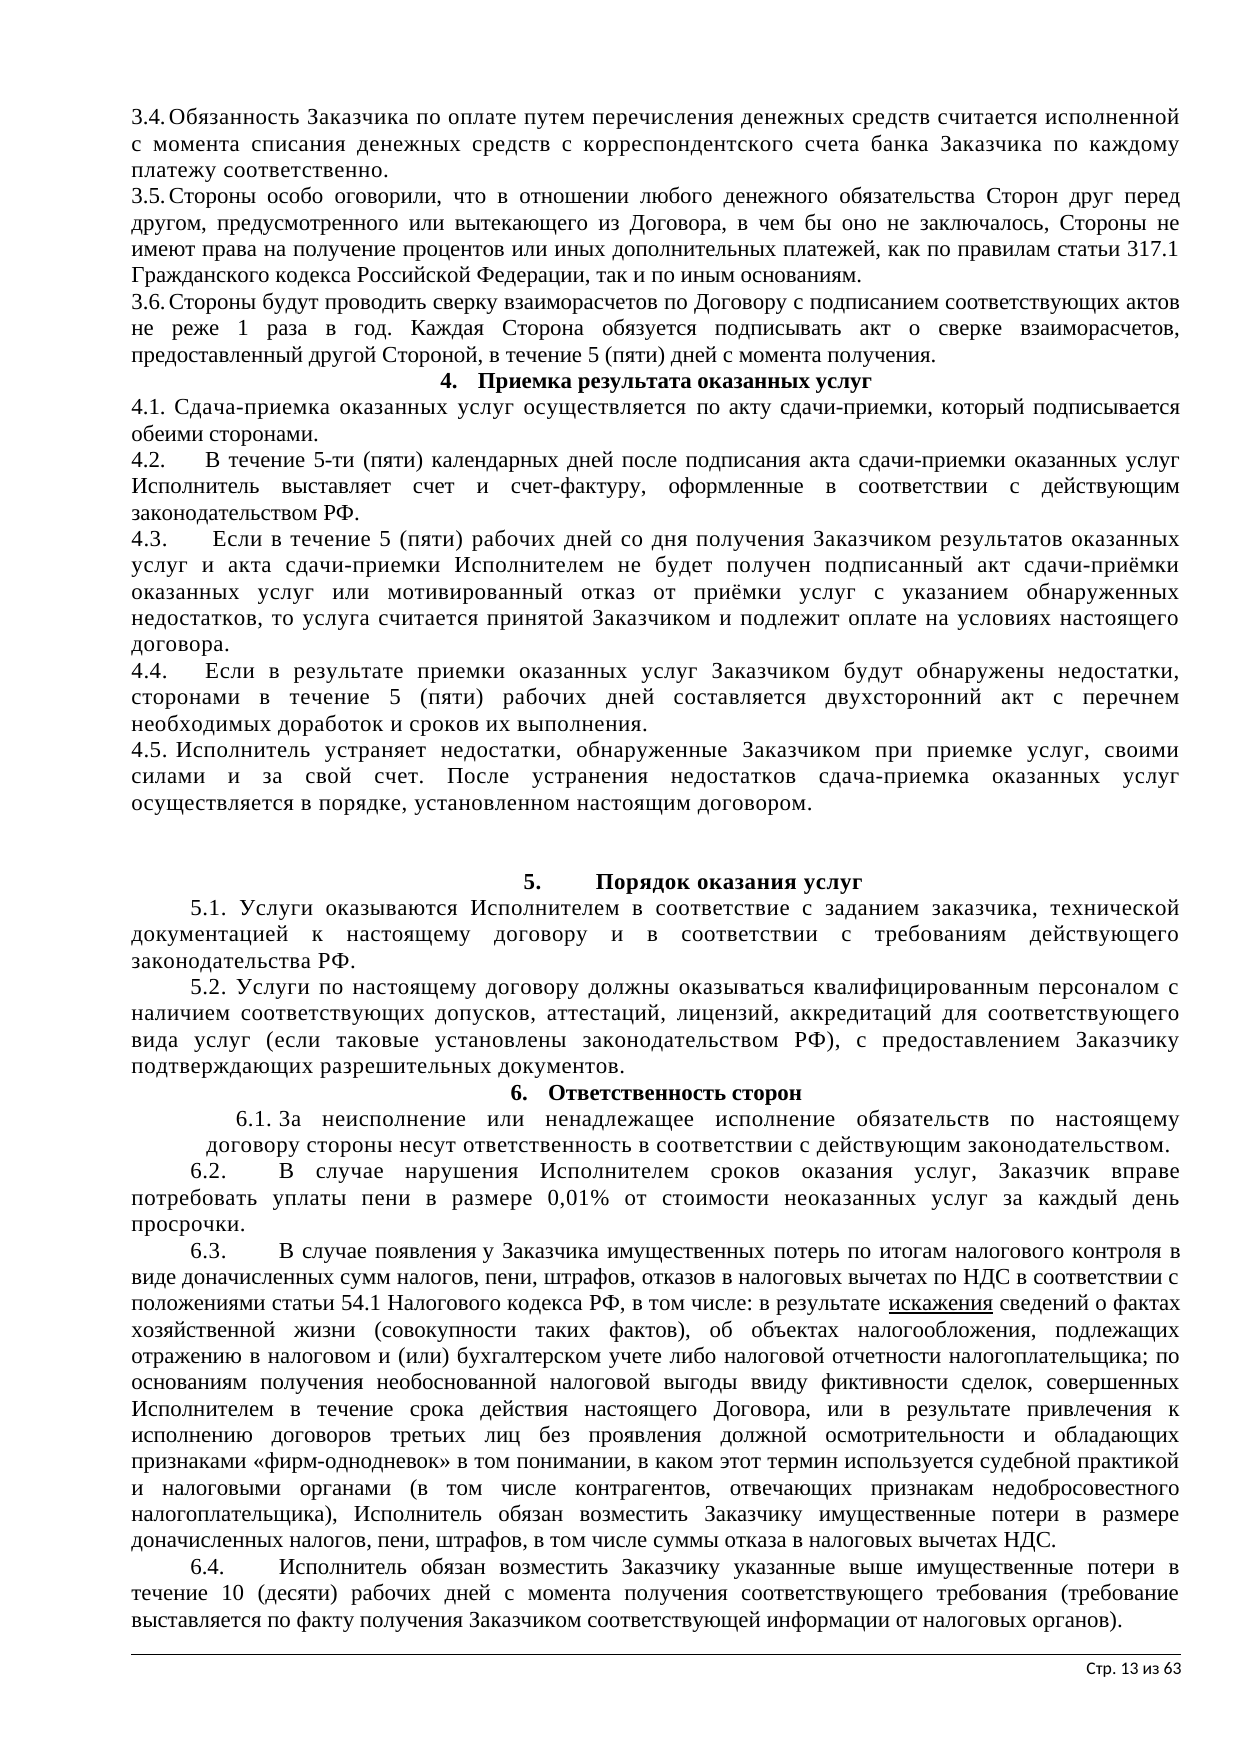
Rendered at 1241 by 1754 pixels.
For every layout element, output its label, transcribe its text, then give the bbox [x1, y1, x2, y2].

list Приемка результата оказанных услуг [131, 367, 1181, 393]
list Стороны особо оговорили, что в отношении любого денежного обязательства Сторон друг перед другом, предусмотренного или вытекающего из Договора, в чем бы оно не заключалось, Стороны не имеют права на получение процентов или иных дополнительных платежей, как по правилам статьи 317.1 Гражданского кодекса Российской Федерации, так и по иным основаниям. [131, 182, 1181, 288]
list В случае появления у Заказчика имущественных потерь по итогам налогового контроля в виде доначисленных сумм налогов, пени, штрафов, отказов в налоговых вычетах по НДС в соответствии с положениями статьи 54.1 Налогового кодекса РФ, в том числе: в результате искажения сведений о фактах хозяйственной жизни (совокупности таких фактов), об объектах налогообложения, подлежащих отражению в налоговом и (или) бухгалтерском учете либо налоговой отчетности налогоплательщика; по основаниям получения необоснованной налоговой выгоды ввиду фиктивности сделок, совершенных Исполнителем в течение срока действия настоящего Договора, или в результате привлечения к исполнению договоров третьих лиц без проявления должной осмотрительности и обладающих признаками «фирм-однодневок» в том понимании, в каком этот термин используется судебной практикой и налоговыми органами (в том числе контрагентов, отвечающих признакам недобросовестного налогоплательщика), Исполнитель обязан возместить Заказчику имущественные потери в размере доначисленных налогов, пени, штрафов, в том числе суммы отказа в налоговых вычетах НДС. [131, 1237, 1181, 1553]
list Обязанность Заказчика по оплате путем перечисления денежных средств считается исполненной с момента списания денежных средств с корреспондентского счета банка Заказчика по каждому платежу соответственно. [131, 103, 1181, 182]
list Стороны будут проводить сверку взаиморасчетов по Договору с подписанием соответствующих актов не реже 1 раза в год. Каждая Сторона обязуется подписывать акт о сверке взаиморасчетов, предоставленный другой Стороной, в течение 5 (пяти) дней с момента получения. [131, 288, 1181, 367]
list Если в течение 5 (пяти) рабочих дней со дня получения Заказчиком результатов оказанных услуг и акта сдачи-приемки Исполнителем не будет получен подписанный акт сдачи-приёмки оказанных услуг или мотивированный отказ от приёмки услуг с указанием обнаруженных недостатков, то услуга считается принятой Заказчиком и подлежит оплате на условиях настоящего договора. [131, 525, 1181, 657]
text 5.1. Услуги оказываются Исполнителем в соответствие с заданием заказчика, технической документацией к настоящему договору и в соответствии с требованиям действующего законодательства РФ. [131, 894, 1181, 973]
list Если в результате приемки оказанных услуг Заказчиком будут обнаружены недостатки, сторонами в течение 5 (пяти) рабочих дней составляется двухсторонний акт с перечнем необходимых доработок и сроков их выполнения. [131, 657, 1181, 736]
text 4.1. Сдача-приемка оказанных услуг осуществляется по акту сдачи-приемки, который подписывается обеими сторонами. [131, 393, 1181, 446]
text 5.2. Услуги по настоящему договору должны оказываться квалифицированным персоналом с наличием соответствующих допусков, аттестаций, лицензий, аккредитаций для соответствующего вида услуг (если таковые установлены законодательством РФ), с предоставлением Заказчику подтверждающих разрешительных документов. [131, 973, 1181, 1078]
text 4.2. В течение 5-ти (пяти) календарных дней после подписания акта сдачи-приемки оказанных услуг Исполнитель выставляет счет и счет-фактуру, оформленные в соответствии с действующим законодательством РФ. [131, 446, 1181, 525]
list Исполнитель устраняет недостатки, обнаруженные Заказчиком при приемке услуг, своими силами и за свой счет. После устранения недостатков сдача-приемка оказанных услуг осуществляется в порядке, установленном настоящим договором. [131, 736, 1181, 815]
list Ответственность сторон [131, 1078, 1181, 1105]
list Порядок оказания услуг [131, 868, 1181, 894]
list 3а неисполнение или ненадлежащее исполнение обязательств по настоящему договору стороны несут ответственность в соответствии с действующим законодательством. [206, 1105, 1181, 1158]
list Исполнитель обязан возместить Заказчику указанные выше имущественные потери в течение 10 (десяти) рабочих дней с момента получения соответствующего требования (требование выставляется по факту получения Заказчиком соответствующей информации от налоговых органов). [131, 1553, 1181, 1632]
list В случае нарушения Исполнителем сроков оказания услуг, Заказчик вправе потребовать уплаты пени в размере 0,01% от стоимости неоказанных услуг за каждый день просрочки. [131, 1158, 1181, 1237]
